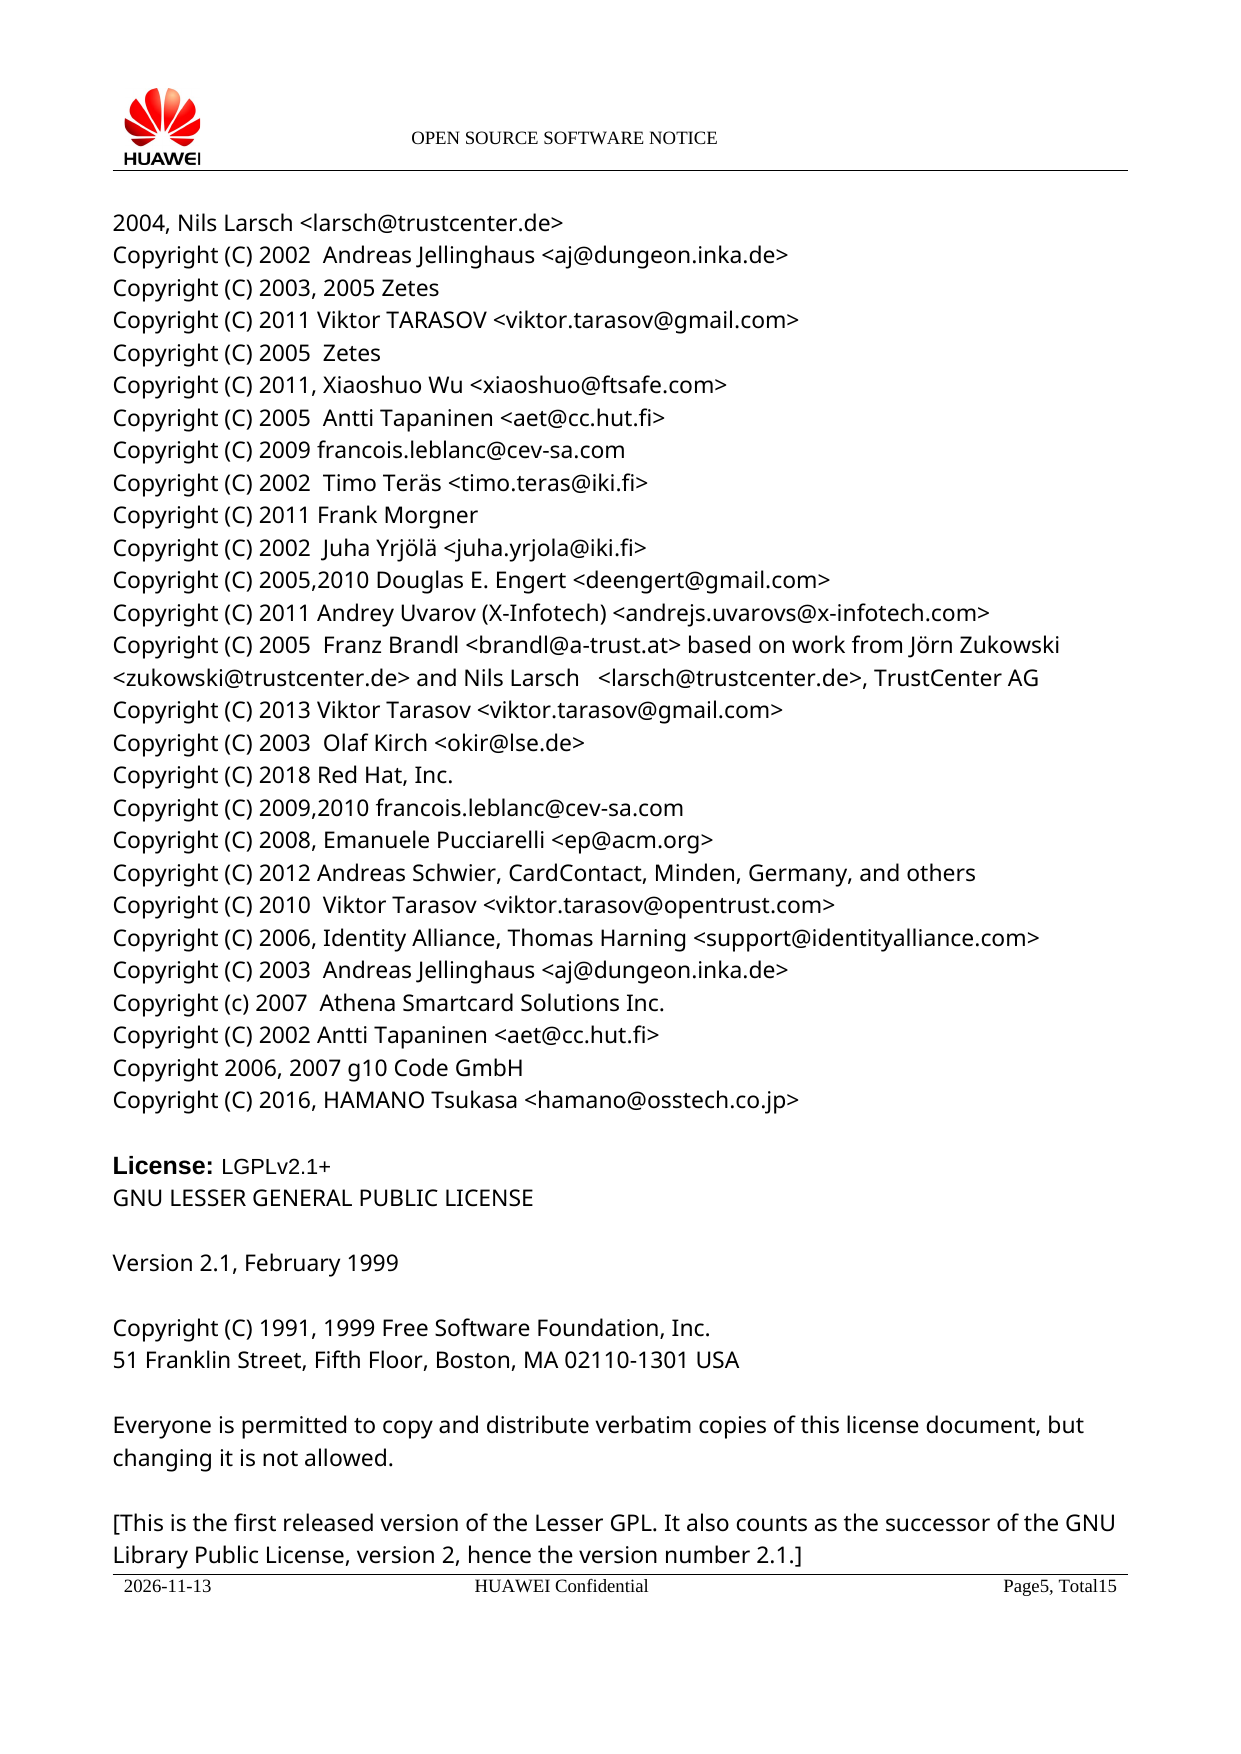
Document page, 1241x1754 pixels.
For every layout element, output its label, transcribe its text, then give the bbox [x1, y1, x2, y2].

text Version 2.1, February 1999 [112, 1246, 1128, 1279]
text Everyone is permitted to copy and distribute verbatim copies of this license document, but changing it is not allowed. [112, 1409, 1128, 1474]
text License: LGPLv2.1+ [112, 1149, 1128, 1181]
picture [124, 88, 201, 165]
text 51 Franklin Street, Fifth Floor, Boston, MA 02110-1301 USA [112, 1344, 1128, 1376]
text GNU LESSER GENERAL PUBLIC LICENSE [112, 1181, 1128, 1214]
text Copyright (C) 1991, 1999 Free Software Foundation, Inc. [112, 1311, 1128, 1344]
text [This is the first released version of the Lesser GPL. It also counts as the successor of the GNU Library Public License, version 2, hence the version number 2.1.] [112, 1506, 1128, 1571]
